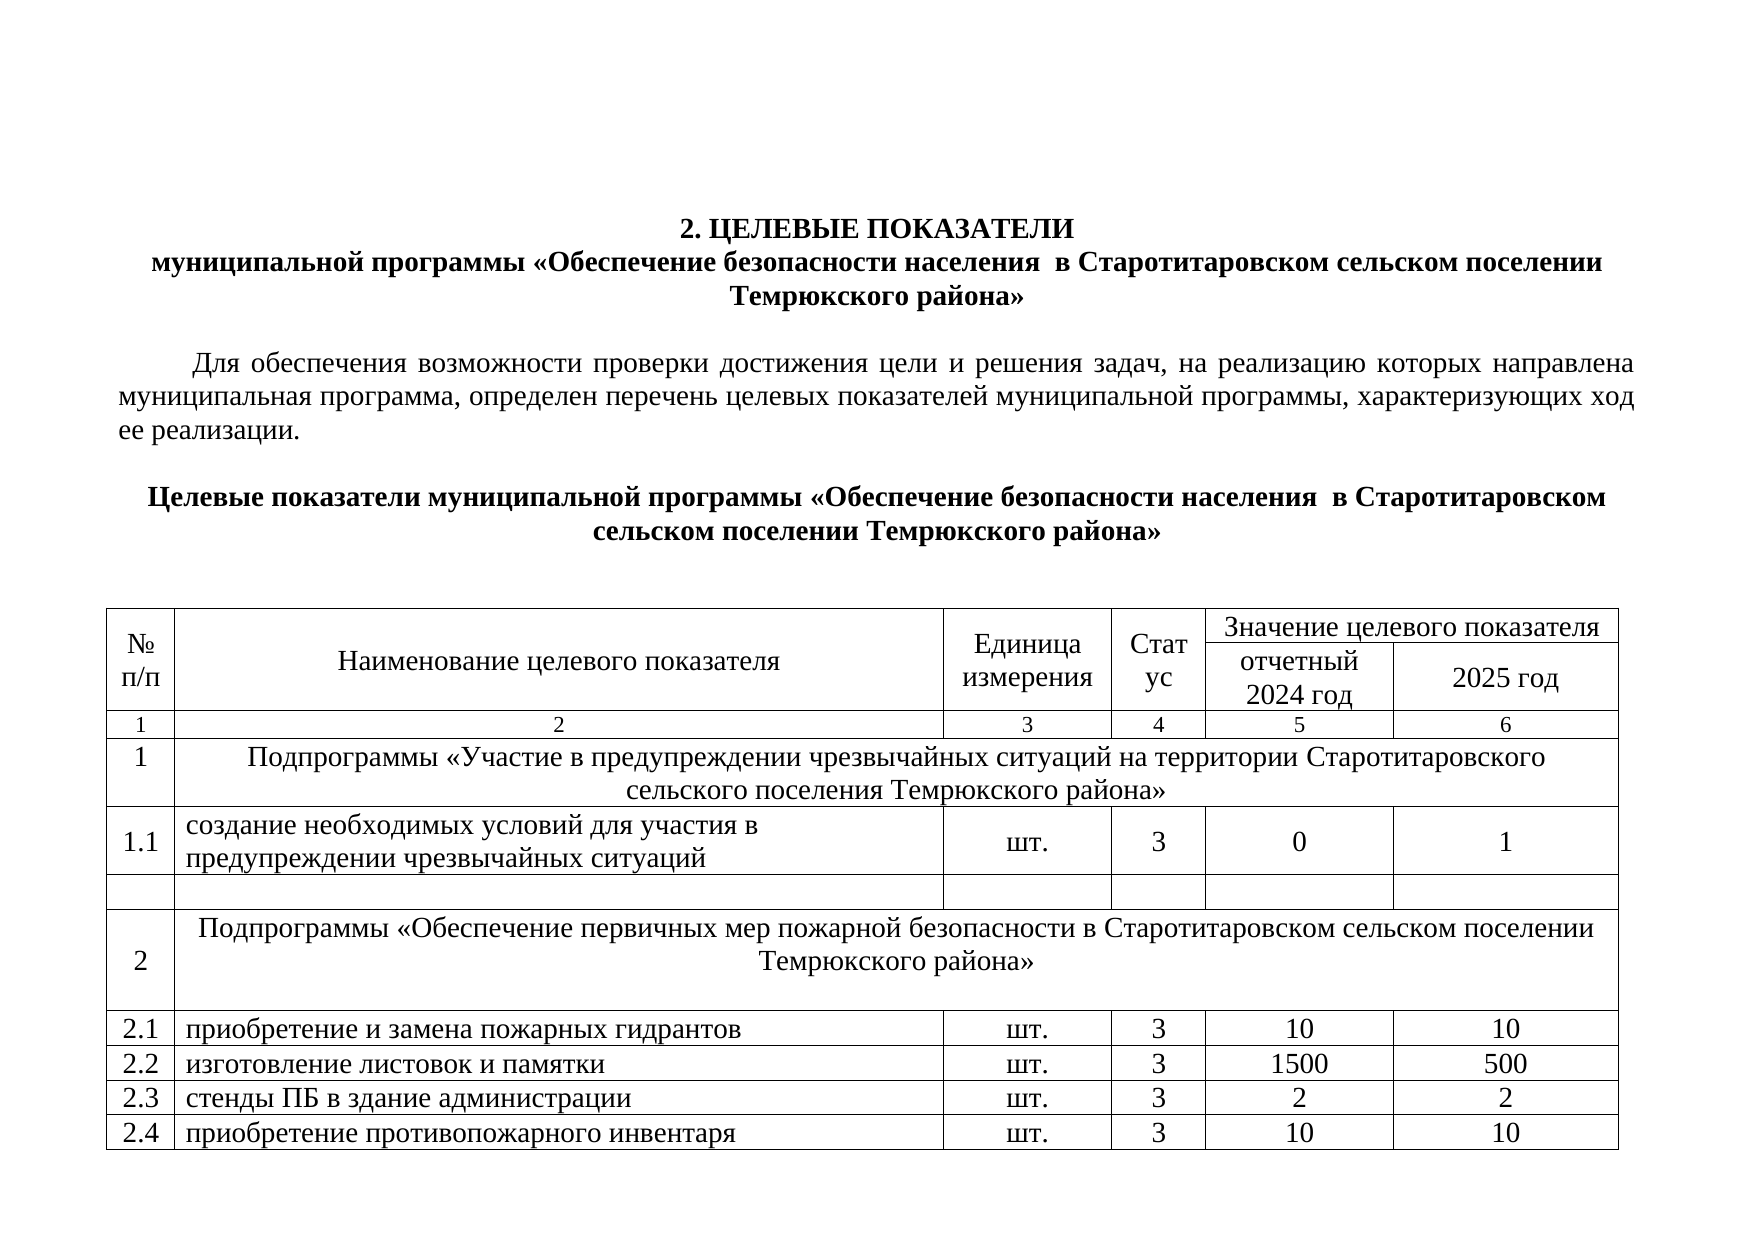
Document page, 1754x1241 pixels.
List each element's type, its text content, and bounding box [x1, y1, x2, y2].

table_cell шт. [944, 1046, 1111, 1079]
table_cell стенды ПБ в здание администрации [175, 1081, 943, 1114]
table_header Значение целевого показателя [1206, 609, 1618, 642]
text 2. ЦЕЛЕВЫЕ ПОКАЗАТЕЛИ [118, 211, 1636, 244]
table_cell 6 [1394, 711, 1618, 738]
table_cell 4 [1112, 711, 1205, 738]
table_cell приобретение противопожарного инвентаря [175, 1115, 943, 1149]
table_cell отчетный 2024 год [1206, 643, 1393, 710]
table_cell создание необходимых условий для участия в предупреждении чрезвычайных ситуаций [175, 807, 943, 874]
table_cell 5 [1206, 711, 1393, 738]
table_cell [1112, 875, 1205, 909]
table_cell приобретение и замена пожарных гидрантов [175, 1011, 943, 1045]
table_cell шт. [944, 1081, 1111, 1114]
text Целевые показатели муниципальной программы «Обеспечение безопасности населения в Старотитаровском сельском поселении Темрюкского района» [118, 479, 1636, 546]
text муниципальной программы «Обеспечение безопасности населения в Старотитаровском сельском поселении Темрюкского района» [118, 244, 1636, 311]
table_cell 10 [1206, 1011, 1393, 1045]
table_cell 2 [1206, 1081, 1393, 1114]
table_cell 1 [107, 739, 174, 806]
table_cell 1 [107, 711, 174, 738]
table_cell 0 [1206, 807, 1393, 874]
table_cell шт. [944, 1011, 1111, 1045]
table_cell 2 [107, 910, 174, 1010]
table_cell 2.4 [107, 1115, 174, 1149]
table_header № п/п [107, 609, 174, 710]
table_cell Подпрограммы «Обеспечение первичных мер пожарной безопасности в Старотитаровском сельском поселении Темрюкского района» [175, 910, 1618, 1010]
table_cell 2 [1394, 1081, 1618, 1114]
table_cell [107, 875, 174, 909]
table_cell 2.3 [107, 1081, 174, 1114]
table_cell изготовление листовок и памятки [175, 1046, 943, 1079]
table_cell шт. [944, 807, 1111, 874]
table_cell [175, 875, 943, 909]
text Для обеспечения возможности проверки достижения цели и решения задач, на реализацию которых направлена муниципальная программа, определен перечень целевых показателей муниципальной программы, характеризующих ход ее реализации. [118, 345, 1636, 446]
table_header Статус [1112, 609, 1205, 710]
table_cell 10 [1394, 1011, 1618, 1045]
table_cell 2.1 [107, 1011, 174, 1045]
table_cell 3 [1112, 1081, 1205, 1114]
table_cell 2025 год [1394, 643, 1618, 710]
table_cell Подпрограммы «Участие в предупреждении чрезвычайных ситуаций на территории Старотитаровского сельского поселения Темрюкского района» [175, 739, 1618, 806]
table_header Единица измерения [944, 609, 1111, 710]
table_cell 2 [175, 711, 943, 738]
table_cell шт. [944, 1115, 1111, 1149]
table_cell 3 [1112, 1046, 1205, 1079]
table_cell 10 [1206, 1115, 1393, 1149]
table_cell 500 [1394, 1046, 1618, 1079]
table_cell 1.1 [107, 807, 174, 874]
table_cell 3 [1112, 1115, 1205, 1149]
table_cell [944, 875, 1111, 909]
table_cell 1500 [1206, 1046, 1393, 1079]
table_cell 3 [1112, 807, 1205, 874]
table_cell [1206, 875, 1393, 909]
table_cell 1 [1394, 807, 1618, 874]
table_cell 3 [944, 711, 1111, 738]
table_cell 10 [1394, 1115, 1618, 1149]
table_header Наименование целевого показателя [175, 609, 943, 710]
table_cell [1394, 875, 1618, 909]
table_cell 3 [1112, 1011, 1205, 1045]
table_cell 2.2 [107, 1046, 174, 1079]
